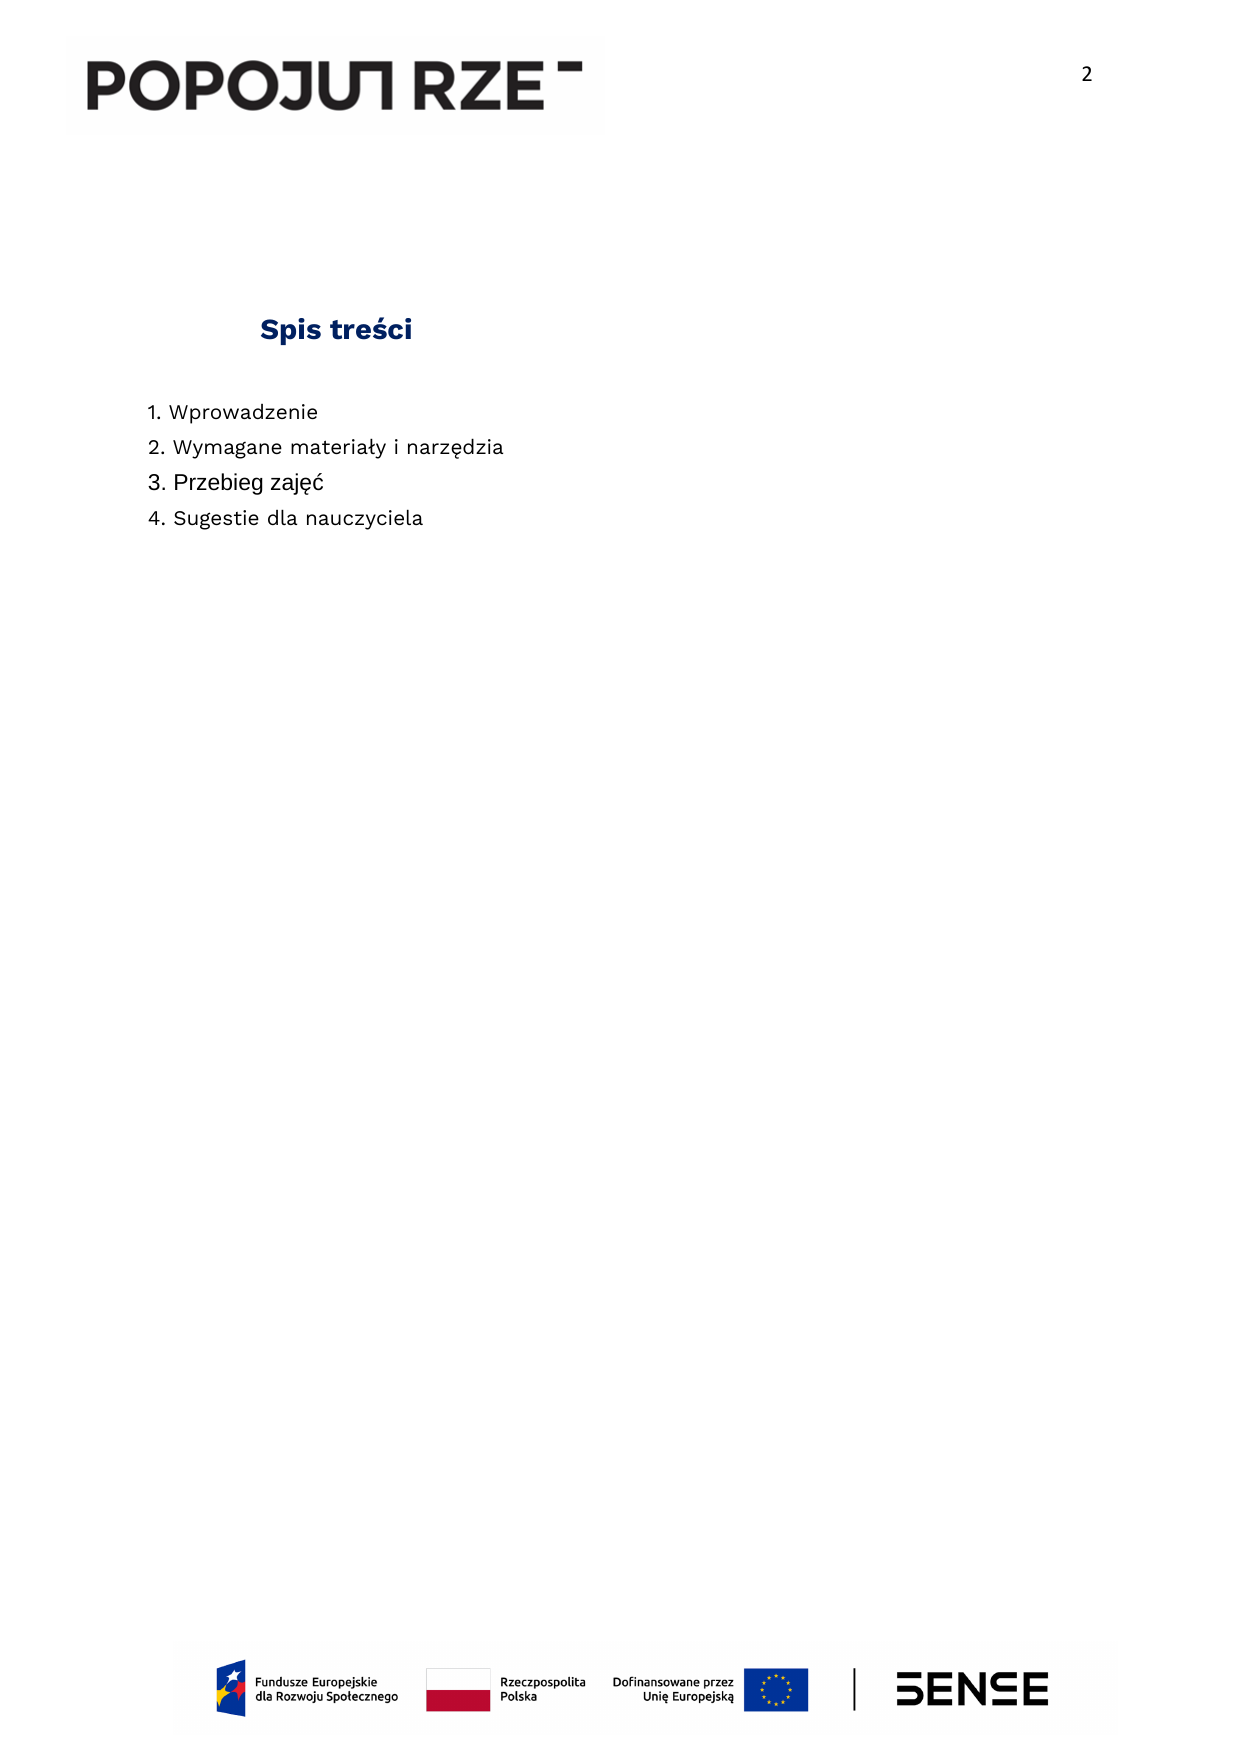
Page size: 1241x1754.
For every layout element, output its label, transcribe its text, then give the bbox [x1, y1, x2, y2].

picture [172, 1641, 1118, 1735]
text Spis treści [223, 312, 1093, 346]
picture [65, 36, 605, 135]
